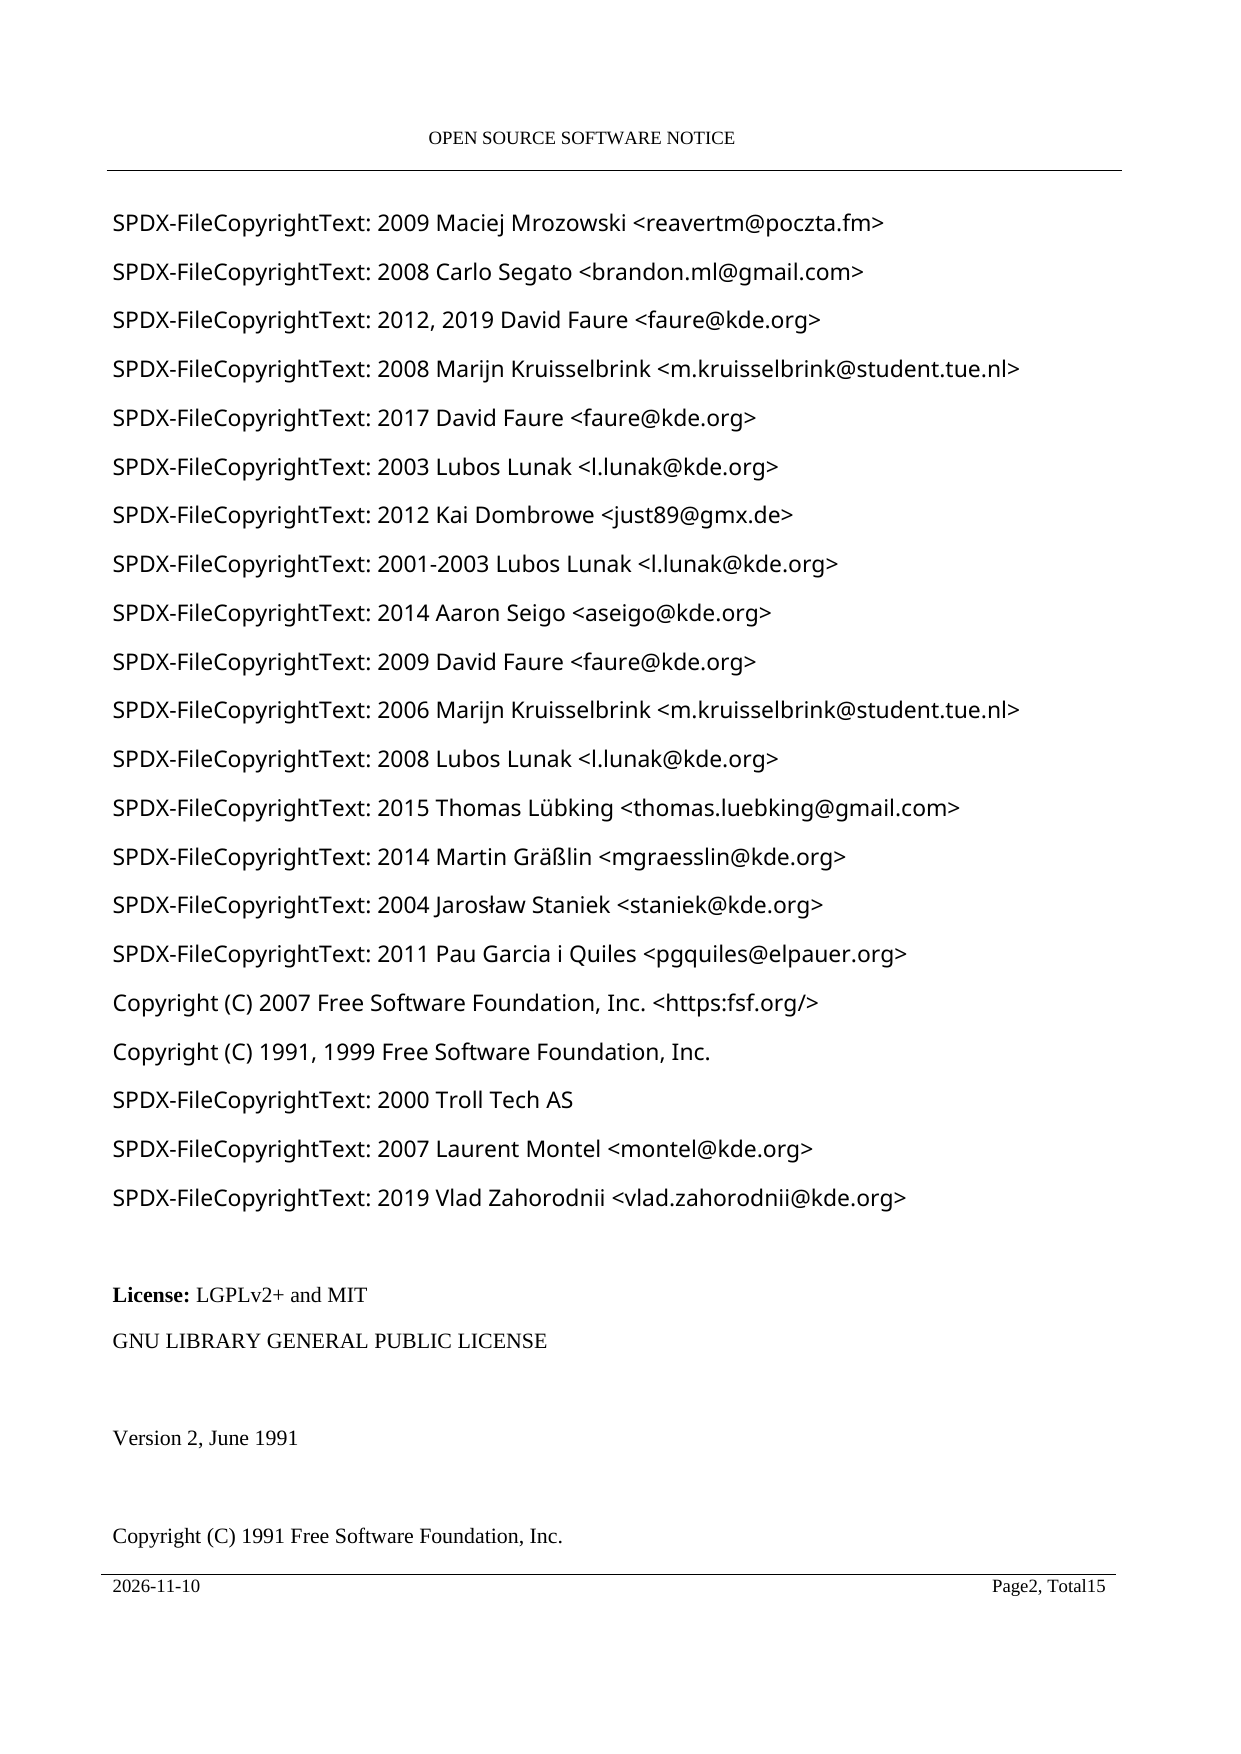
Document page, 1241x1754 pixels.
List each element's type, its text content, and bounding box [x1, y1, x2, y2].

text License: LGPLv2+ and MIT [112, 1279, 1128, 1311]
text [112, 206, 1128, 1263]
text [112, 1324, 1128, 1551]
